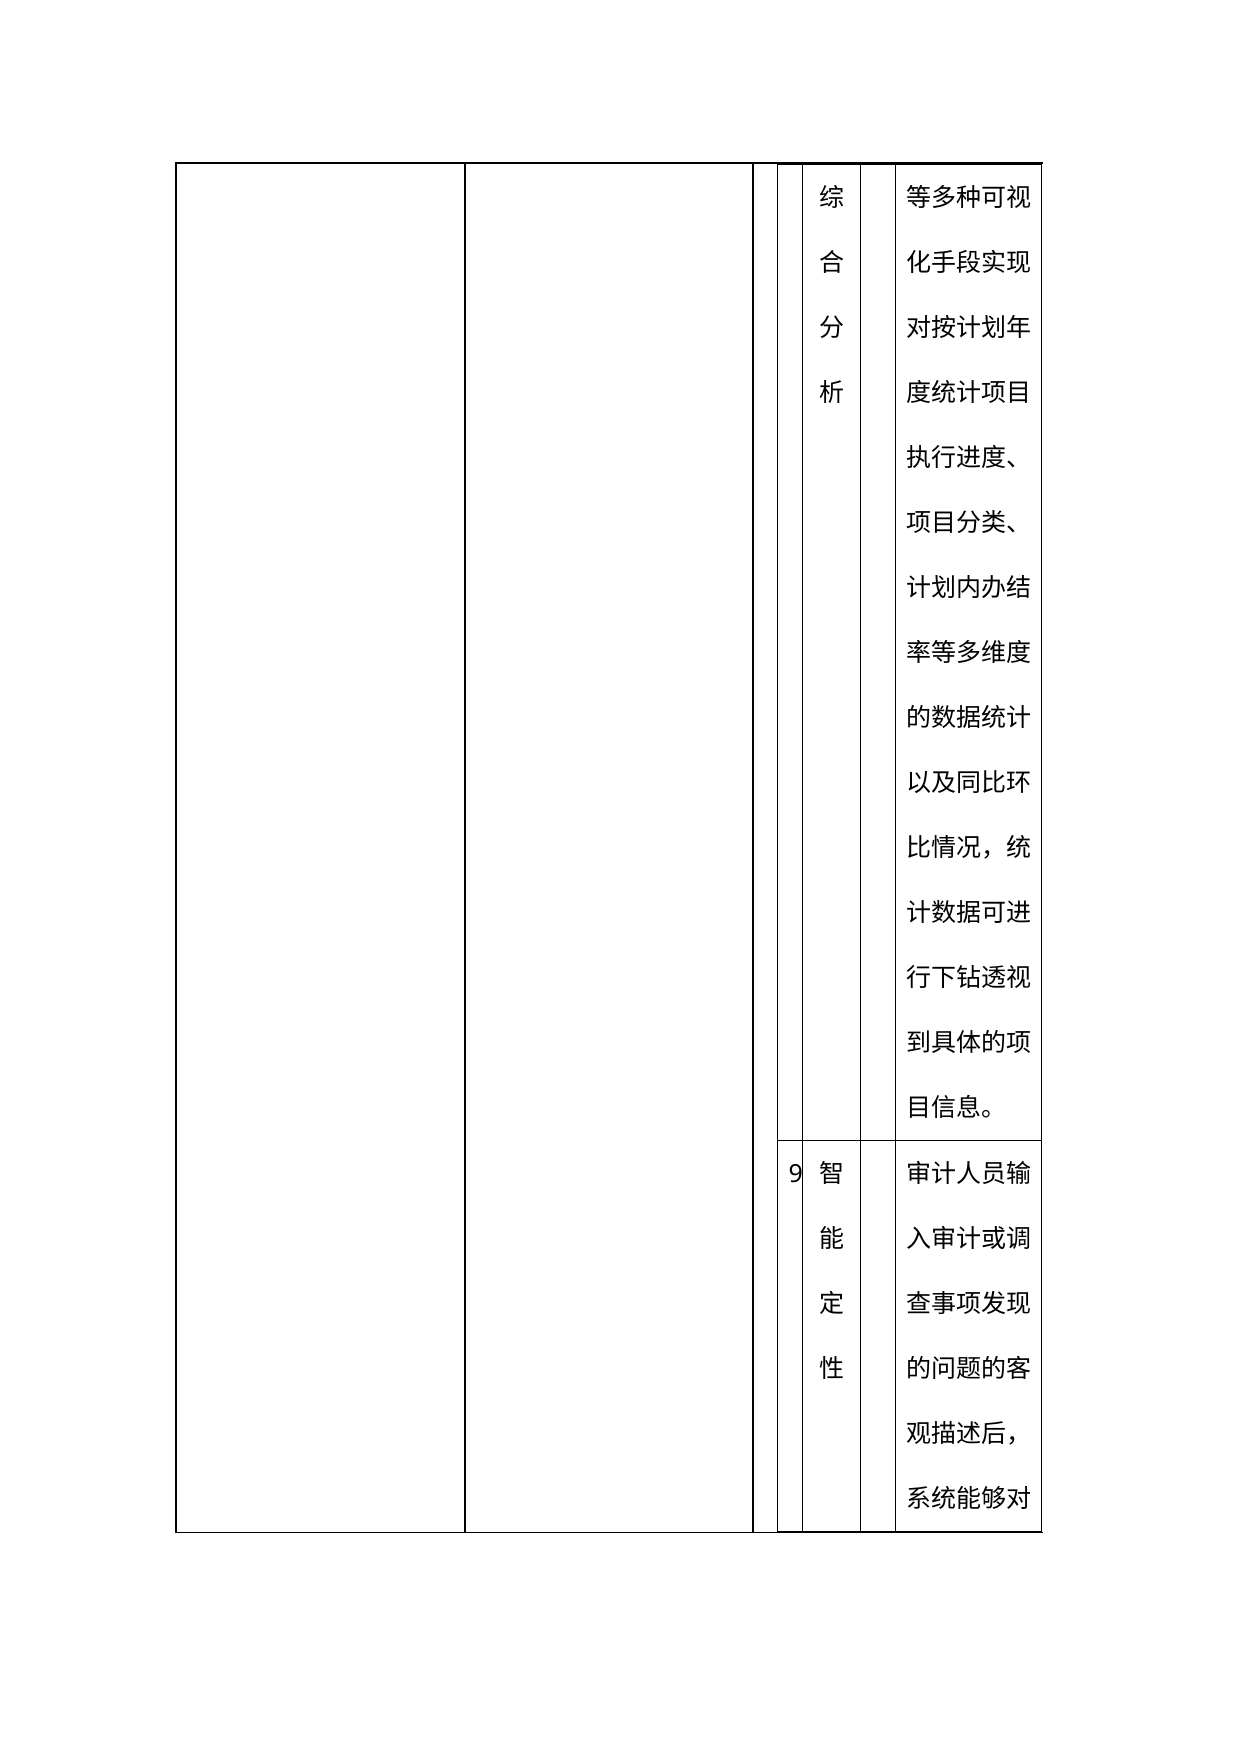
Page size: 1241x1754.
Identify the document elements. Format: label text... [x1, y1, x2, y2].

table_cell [803, 165, 860, 1140]
table_cell 1 [177, 164, 464, 1532]
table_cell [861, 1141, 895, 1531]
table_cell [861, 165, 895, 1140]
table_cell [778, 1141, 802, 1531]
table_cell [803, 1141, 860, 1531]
table_cell [466, 164, 752, 1532]
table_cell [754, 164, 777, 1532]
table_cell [896, 1141, 1041, 1531]
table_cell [896, 165, 1041, 1140]
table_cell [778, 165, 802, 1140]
